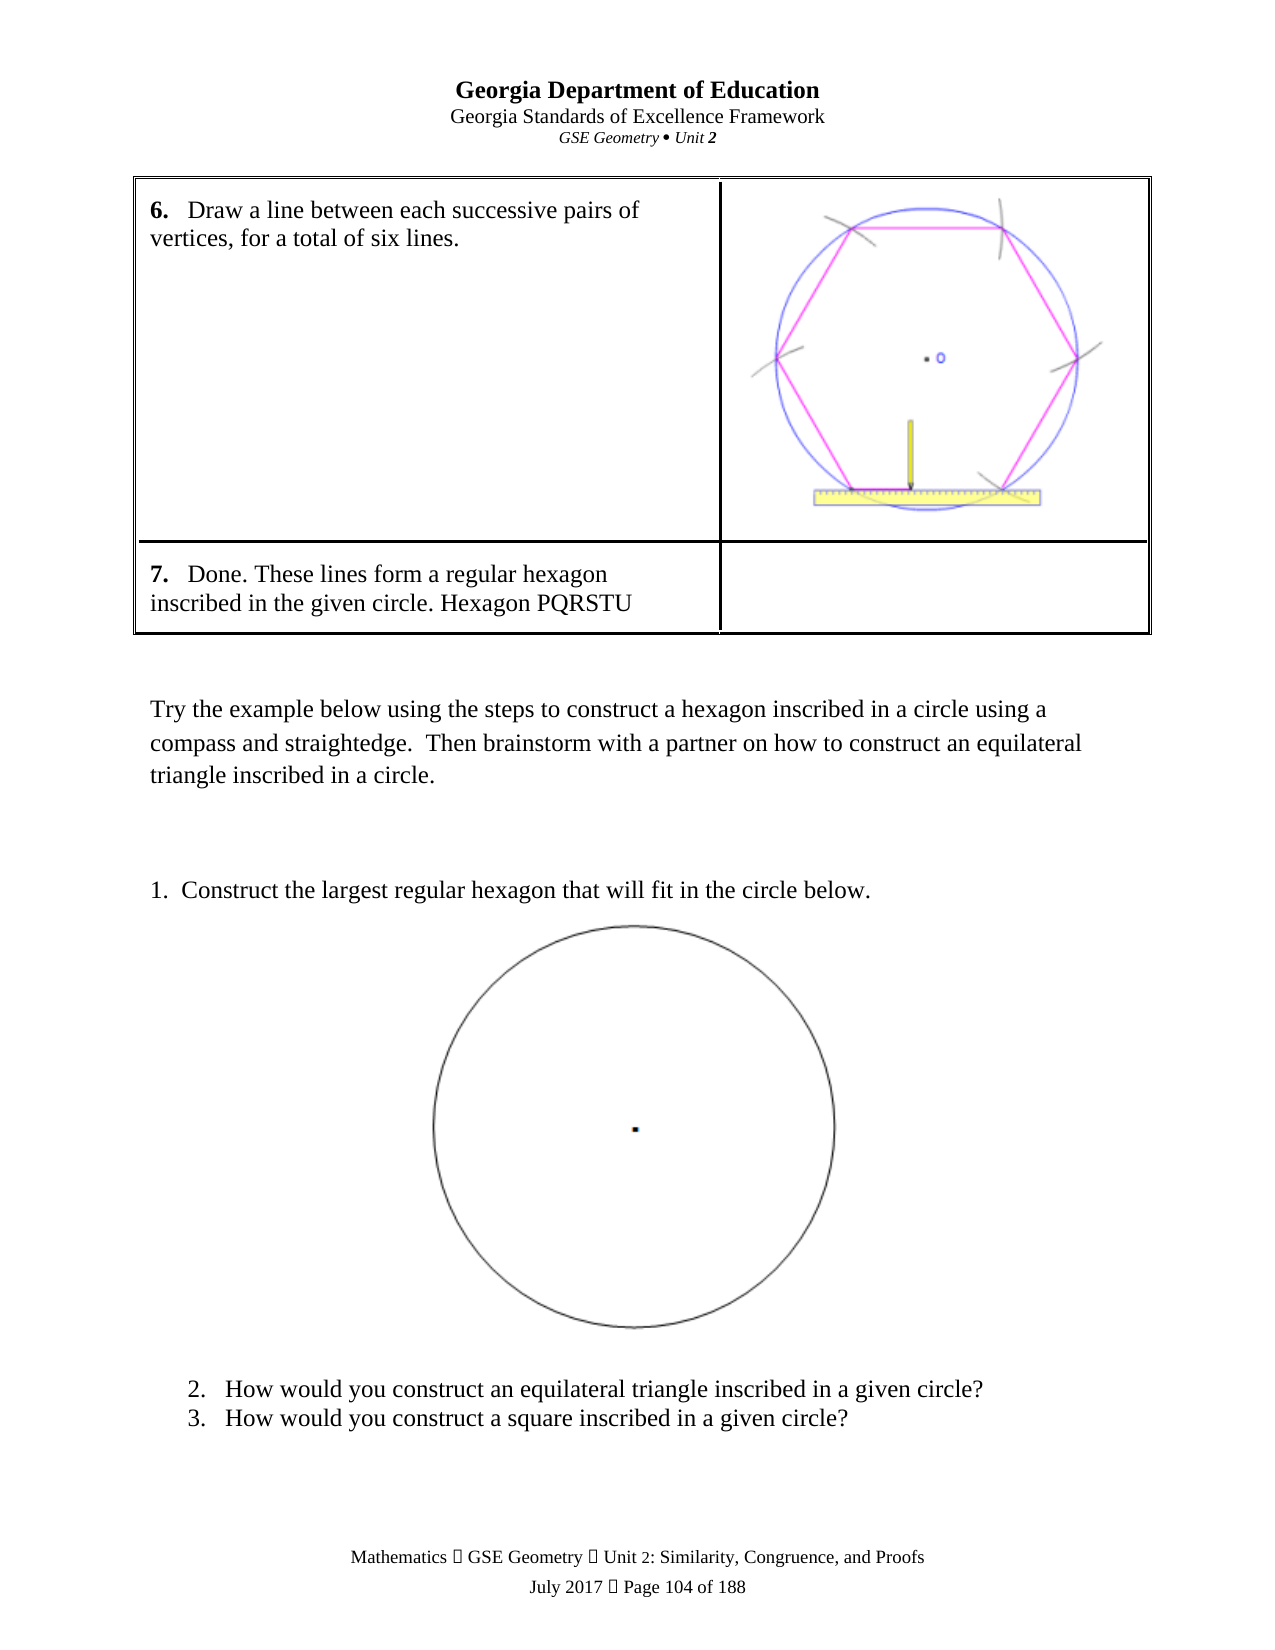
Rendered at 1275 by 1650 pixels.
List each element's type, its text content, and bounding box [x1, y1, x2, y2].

table_cell 7. Done. These lines form a regular hexagon inscribed in the given circle. Hexagon PQRSTU [136, 540, 720, 632]
table_header 1. [149, 815, 180, 905]
list How would you construct an equilateral triangle inscribed in a given circle? [187, 1374, 1125, 1403]
picture [375, 905, 901, 1375]
table_cell 6. Draw a line between each successive pairs of vertices, for a total of six lines. [134, 177, 720, 540]
list How would you construct a square inscribed in a given circle? [187, 1403, 1125, 1432]
table_cell [720, 540, 1148, 632]
picture [735, 194, 1118, 525]
text Try the example below using the steps to construct a hexagon inscribed in a circle using a compass and straightedge. Then brainstorm with a partner on how to construct an equilateral triangle inscribed in a circle. [150, 694, 1125, 789]
table_header Construct the largest regular hexagon that will fit in the circle below. [180, 815, 882, 905]
table_cell [720, 179, 1148, 540]
